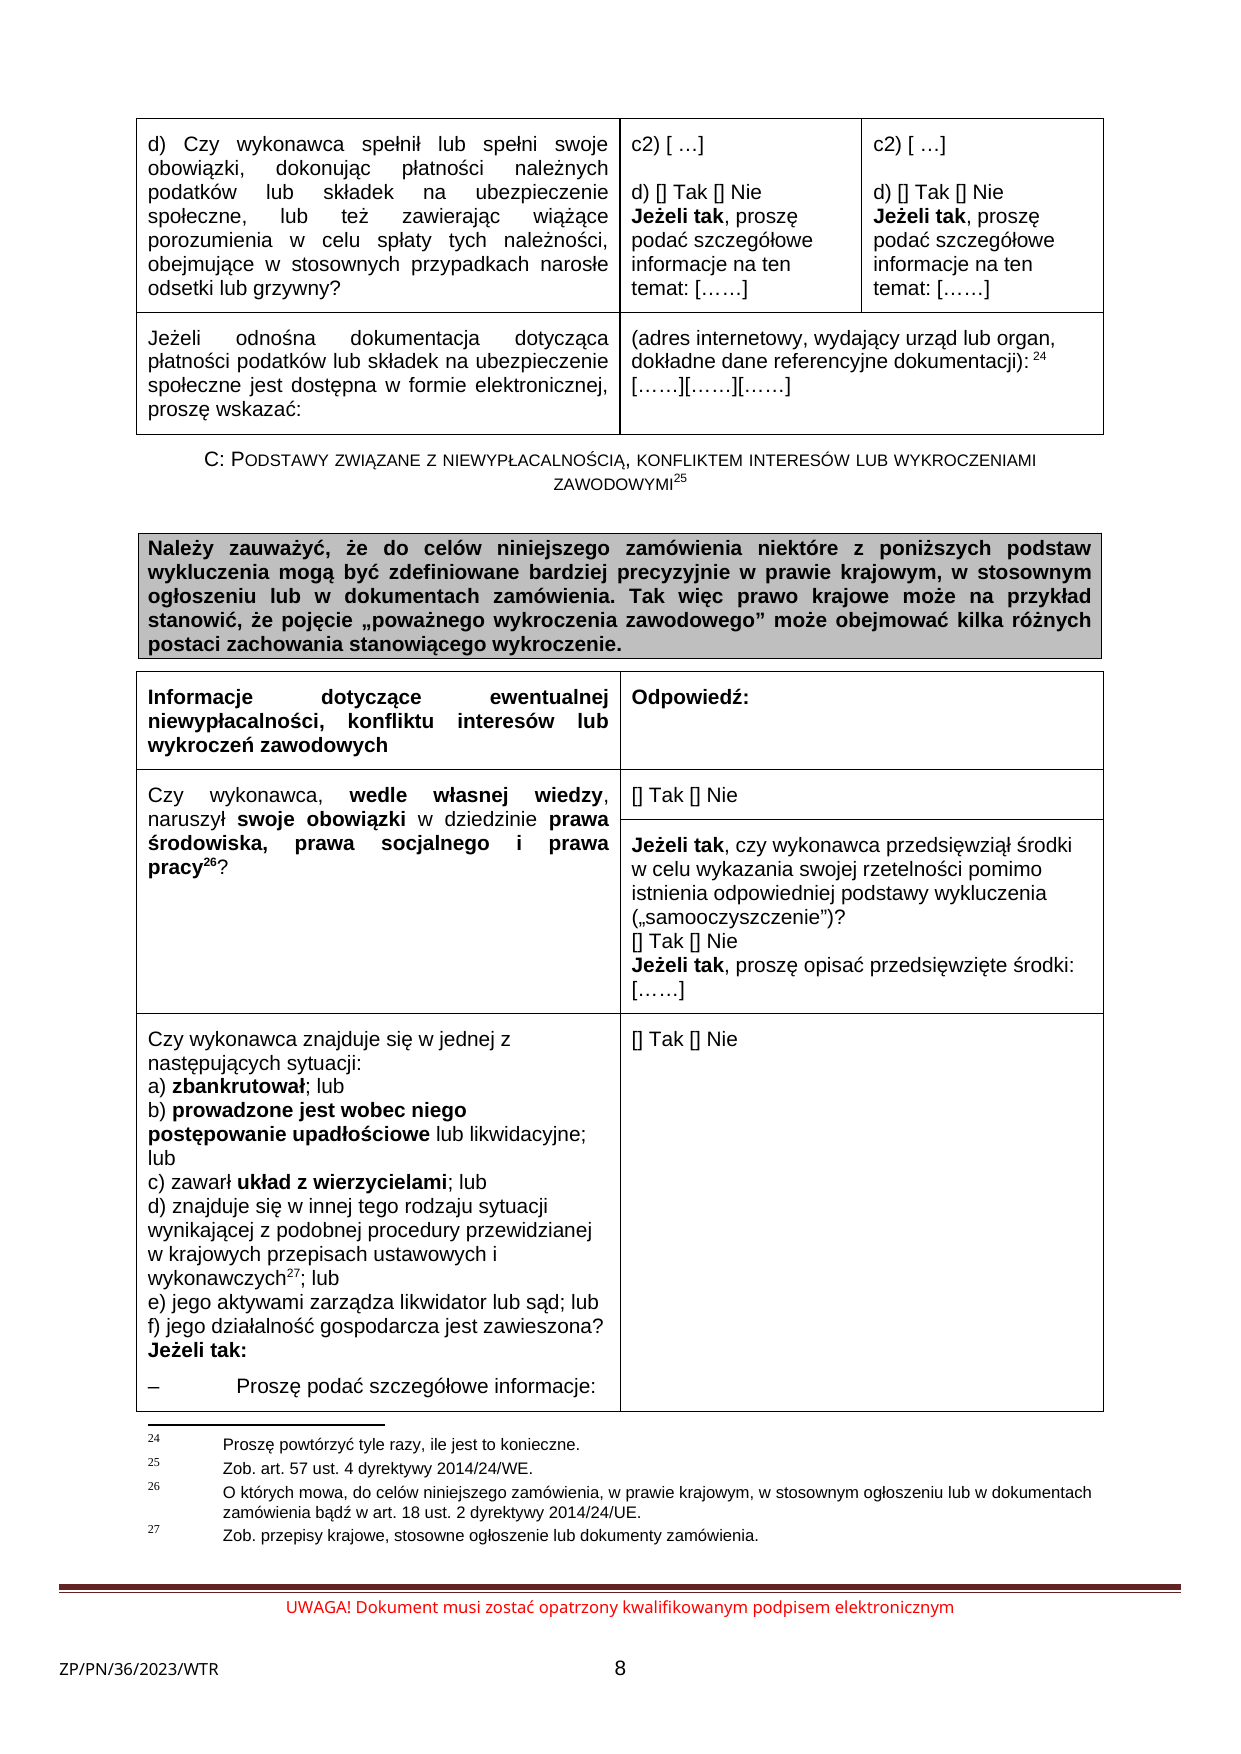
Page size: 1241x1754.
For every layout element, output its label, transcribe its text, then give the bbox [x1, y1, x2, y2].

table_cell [137, 1014, 620, 1411]
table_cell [862, 119, 1103, 312]
table_cell Jeżeli tak, czy wykonawca przedsięwziął środki w celu wykazania swojej rzetelności pomimo istnienia odpowiedniej podstawy wykluczenia („samooczyszczenie”)? [] Tak [] Nie Jeżeli tak, proszę opisać przedsięwzięte środki: [……] [621, 820, 1103, 1013]
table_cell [621, 119, 861, 312]
table_cell [] Tak [] Nie [621, 770, 1103, 819]
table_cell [621, 1014, 1103, 1411]
table_header Odpowiedź: [621, 672, 1103, 769]
text Należy zauważyć, że do celów niniejszego zamówienia niektóre z poniższych podstaw wykluczenia mogą być zdefiniowane bardziej precyzyjnie w prawie krajowym, w stosownym ogłoszeniu lub w dokumentach zamówienia. Tak więc prawo krajowe może na przykład stanowić, że pojęcie „poważnego wykroczenia zawodowego” może obejmować kilka różnych postaci zachowania stanowiącego wykroczenie. [139, 534, 1101, 658]
title C: Podstawy związane z niewypłacalnością, konfliktem interesów lub wykroczeniami zawodowymi [148, 447, 1093, 495]
table_cell Czy wykonawca, wedle własnej wiedzy, naruszył swoje obowiązki w dziedzinie prawa środowiska, prawa socjalnego i prawa pracy? [137, 770, 620, 1013]
table_cell (adres internetowy, wydający urząd lub organ, dokładne dane referencyjne dokumentacji): [……][……][……] [621, 313, 1103, 434]
table_cell Jeżeli odnośna dokumentacja dotycząca płatności podatków lub składek na ubezpieczenie społeczne jest dostępna w formie elektronicznej, proszę wskazać: [137, 313, 619, 434]
table_header Informacje dotyczące ewentualnej niewypłacalności, konfliktu interesów lub wykroczeń zawodowych [137, 672, 620, 769]
